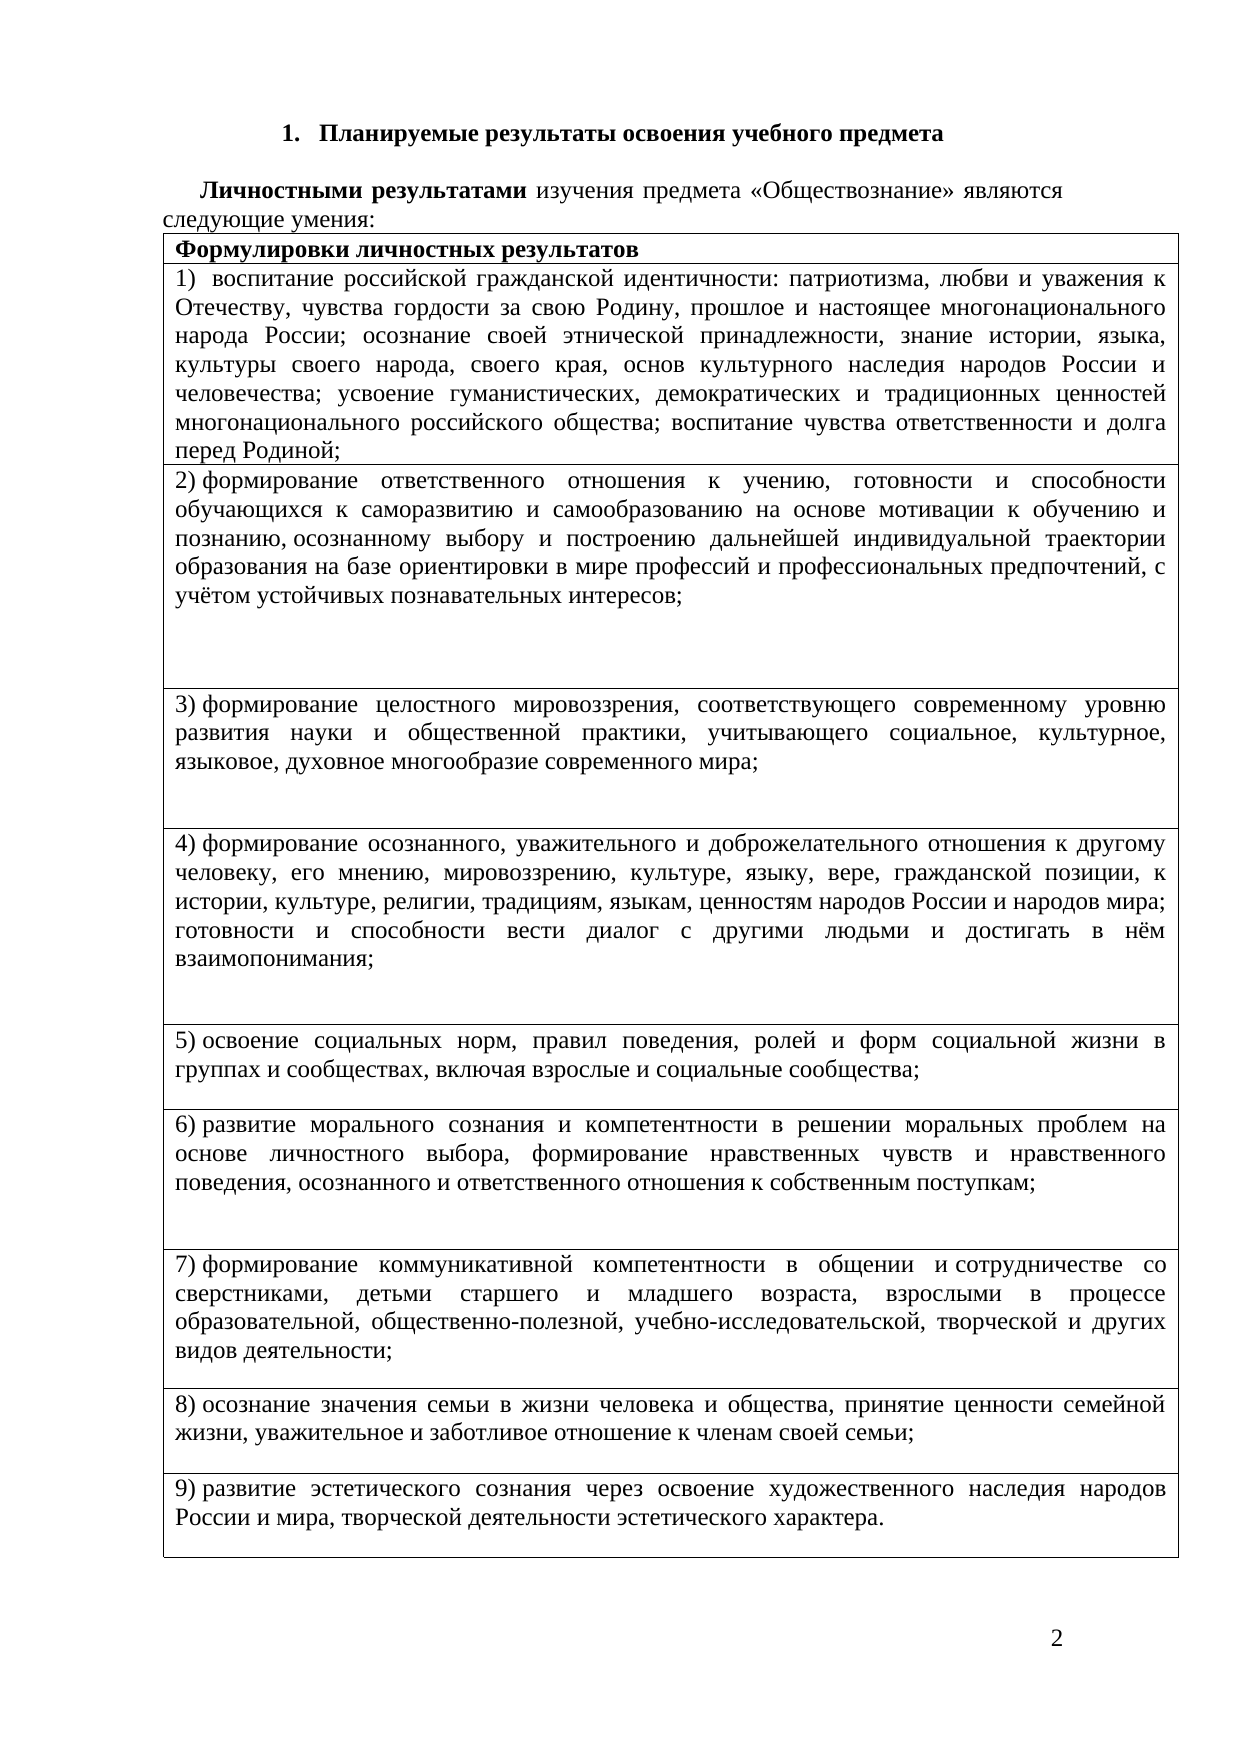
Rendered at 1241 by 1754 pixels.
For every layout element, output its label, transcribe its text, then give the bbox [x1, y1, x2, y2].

table_cell 2) формирование ответственного отношения к учению, готовности и способности обучающихся к саморазвитию и самообразованию на основе мотивации к обучению и познанию, осознанному выбору и построению дальнейшей индивидуальной траектории образования на базе ориентировки в мире профессий и профессиональных предпочтений, с учётом устойчивых познавательных интересов; [164, 465, 1178, 688]
table_cell 8) осознание значения семьи в жизни человека и общества, принятие ценности семейной жизни, уважительное и заботливое отношение к членам своей семьи; [164, 1389, 1178, 1472]
table_cell 9) развитие эстетического сознания через освоение художественного наследия народов России и мира, творческой деятельности эстетического характера. [164, 1474, 1178, 1557]
table_cell 1) воспитание российской гражданской идентичности: патриотизма, любви и уважения к Отечеству, чувства гордости за свою Родину, прошлое и настоящее многонационального народа России; осознание своей этнической принадлежности, знание истории, языка, культуры своего народа, своего края, основ культурного наследия народов России и человечества; усвоение гуманистических, демократических и традиционных ценностей многонационального российского общества; воспитание чувства ответственности и долга перед Родиной; [164, 264, 1178, 464]
table_cell 6) развитие морального сознания и компетентности в решении моральных проблем на основе личностного выбора, формирование нравственных чувств и нравственного поведения, осознанного и ответственного отношения к собственным поступкам; [164, 1110, 1178, 1248]
table_cell 4) формирование осознанного, уважительного и доброжелательного отношения к другому человеку, его мнению, мировоззрению, культуре, языку, вере, гражданской позиции, к истории, культуре, религии, традициям, языкам, ценностям народов России и народов мира; готовности и способности вести диалог с другими людьми и достигать в нём взаимопонимания; [164, 829, 1178, 1024]
table_cell 5) освоение социальных норм, правил поведения, ролей и форм социальной жизни в группах и сообществах, включая взрослые и социальные сообщества; [164, 1025, 1178, 1109]
table_cell 3) формирование целостного мировоззрения, соответствующего современному уровню развития науки и общественной практики, учитывающего социальное, культурное, языковое, духовное многообразие современного мира; [164, 689, 1178, 828]
table_cell 7) формирование коммуникативной компетентности в общении и сотрудничестве со сверстниками, детьми старшего и младшего возраста, взрослыми в процессе образовательной, общественно-полезной, учебно-исследовательской, творческой и других видов деятельности; [164, 1250, 1178, 1388]
list Планируемые результаты освоения учебного предмета [162, 118, 1063, 147]
table_header Формулировки личностных результатов [164, 234, 1178, 262]
text Личностными результатами изучения предмета «Обществознание» являются следующие умения: [162, 176, 1063, 233]
